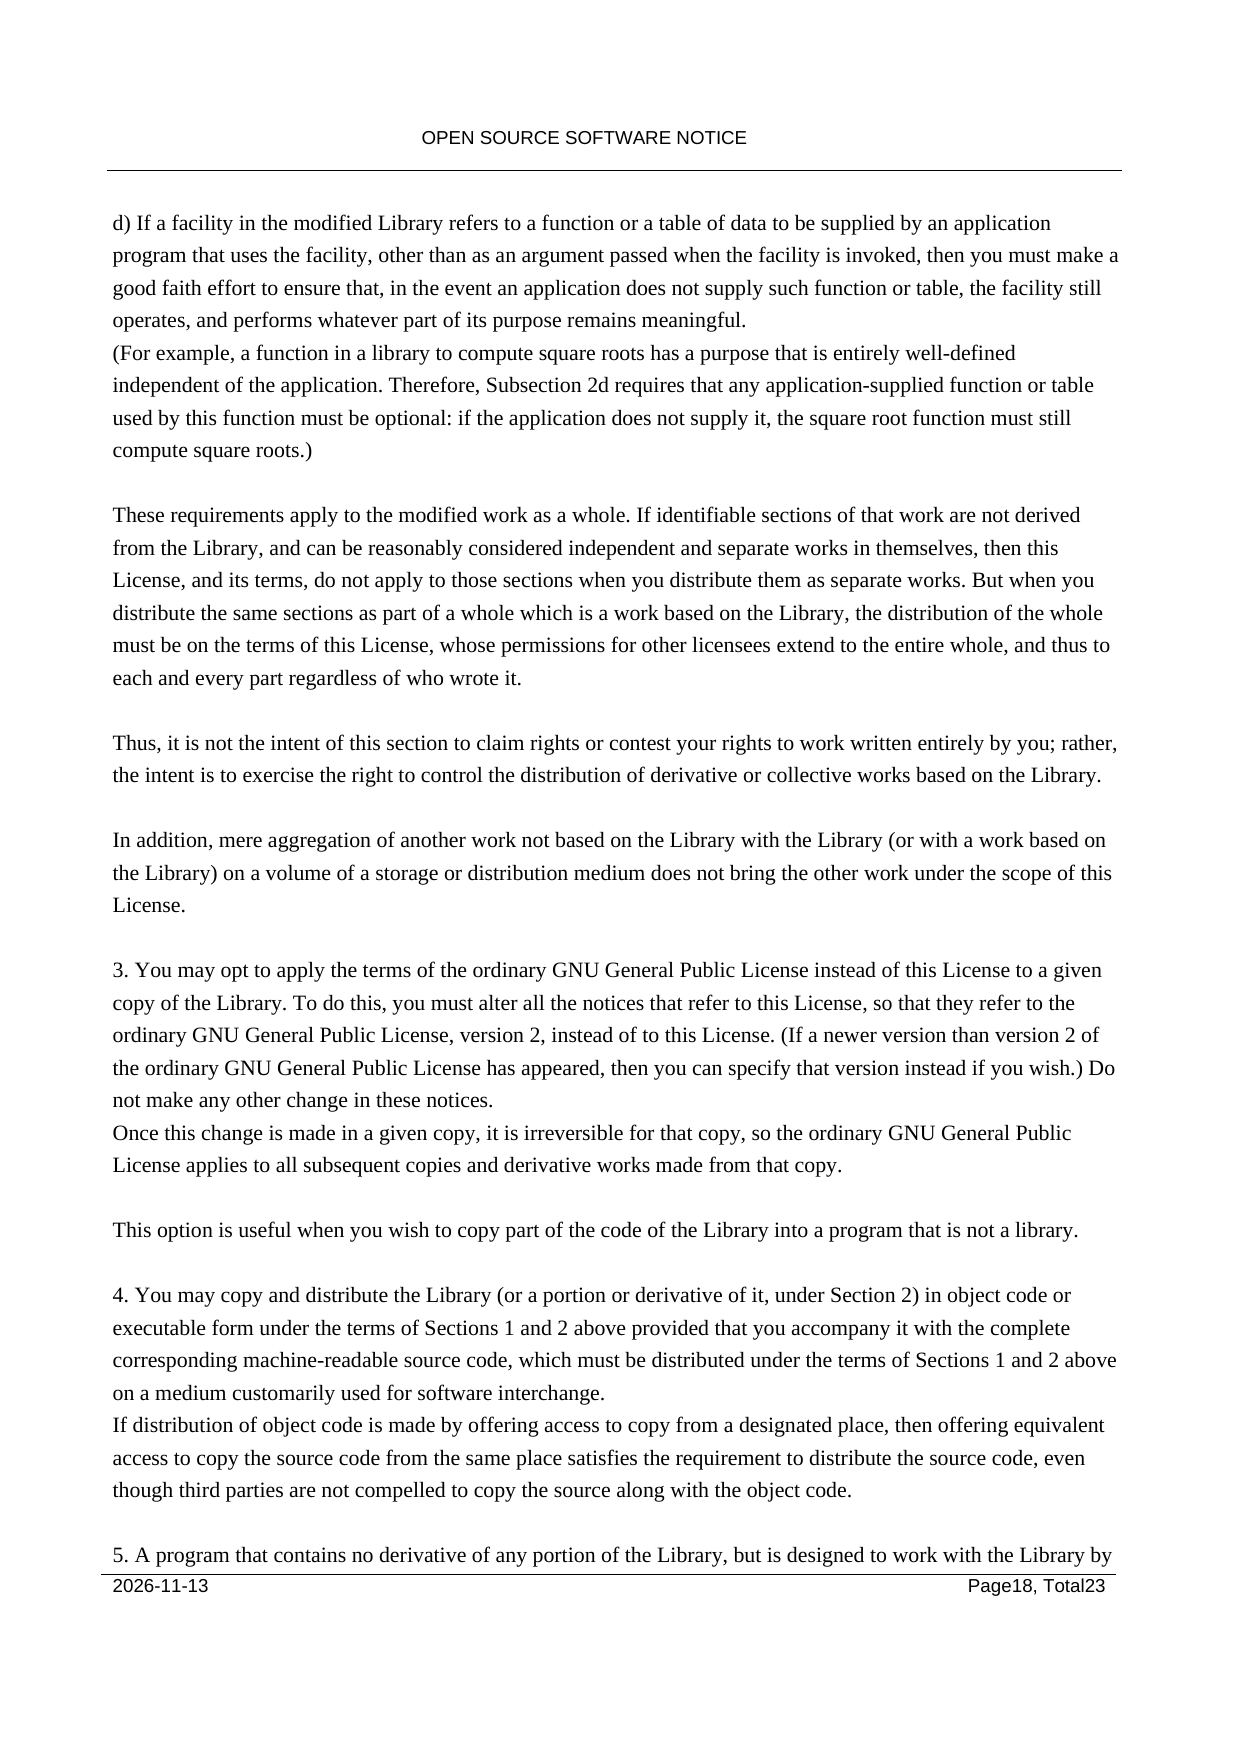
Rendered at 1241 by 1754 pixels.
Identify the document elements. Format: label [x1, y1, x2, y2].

text [112, 206, 1128, 1571]
